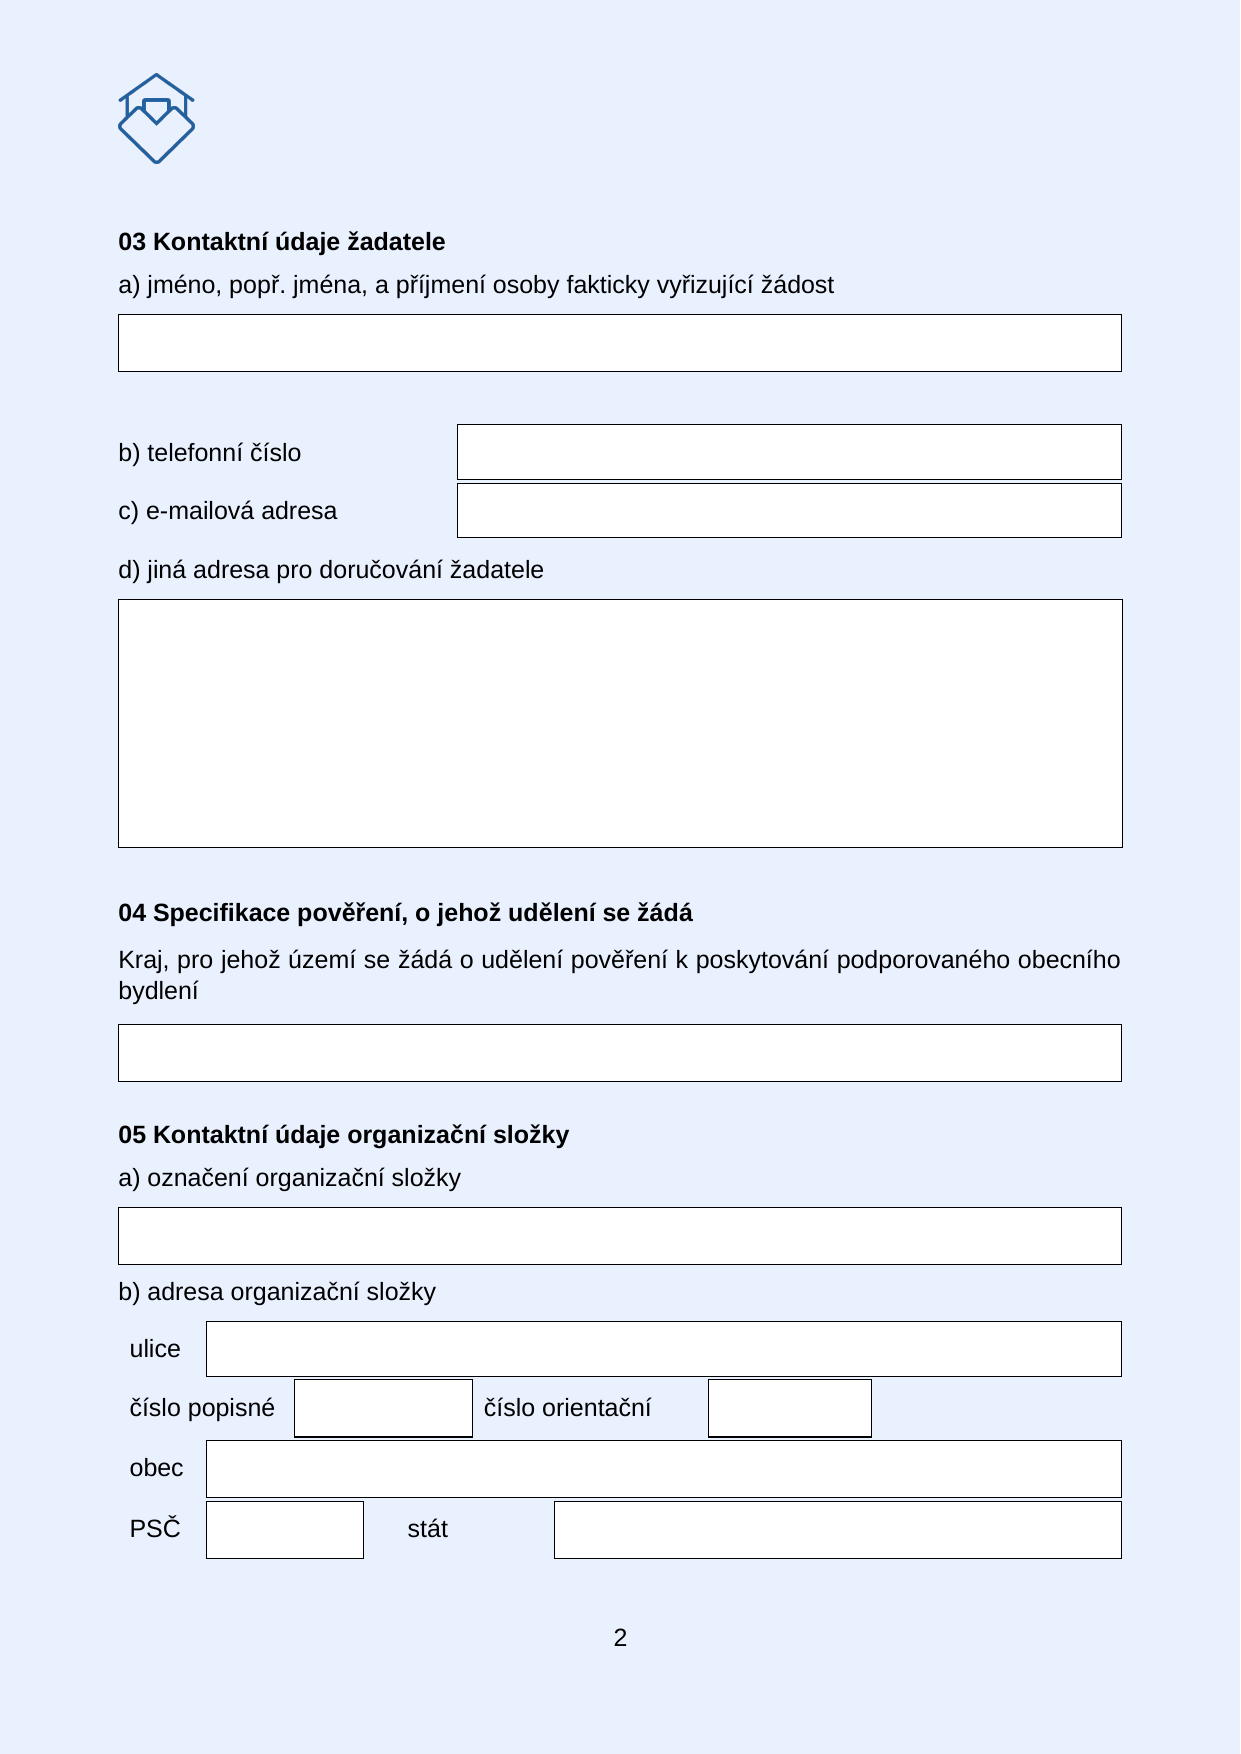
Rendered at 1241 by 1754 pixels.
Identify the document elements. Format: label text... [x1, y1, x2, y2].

table_header [119, 1025, 1121, 1081]
text 05 Kontaktní údaje organizační složky [118, 1120, 1122, 1148]
table_header [555, 1502, 1121, 1558]
table_header číslo orientační [473, 1379, 708, 1436]
table_header stát [364, 1501, 554, 1558]
text a) označení organizační složky [118, 1163, 1122, 1192]
text d) jiná adresa pro doručování žadatele [118, 555, 1122, 584]
text b) adresa organizační složky [118, 1277, 1122, 1306]
table_header [207, 1441, 1121, 1497]
table_header [207, 1322, 1121, 1376]
table_header PSČ [118, 1501, 206, 1558]
table_header číslo popisné [118, 1379, 294, 1436]
picture [118, 73, 195, 164]
text Kraj, pro jehož území se žádá o udělení pověření k poskytování podporovaného obecního bydlení [118, 945, 1122, 1005]
table_header obec [118, 1440, 206, 1497]
text a) jméno, popř. jména, a příjmení osoby fakticky vyřizující žádost [118, 270, 1122, 299]
text 03 Kontaktní údaje žadatele [118, 226, 1122, 255]
text 04 Specifikace pověření, o jehož udělení se žádá [118, 898, 1122, 926]
table_header [458, 484, 1121, 537]
table_header b) telefonní číslo [103, 424, 457, 479]
table_header c) e-mailová adresa [103, 483, 457, 537]
table_header [458, 425, 1121, 479]
table_header ulice [118, 1321, 206, 1376]
table_header [295, 1380, 472, 1436]
table_header [119, 315, 1121, 371]
table_header [709, 1380, 871, 1436]
table_header [119, 600, 1122, 847]
table_header [207, 1502, 363, 1558]
table_header [119, 1208, 1121, 1264]
